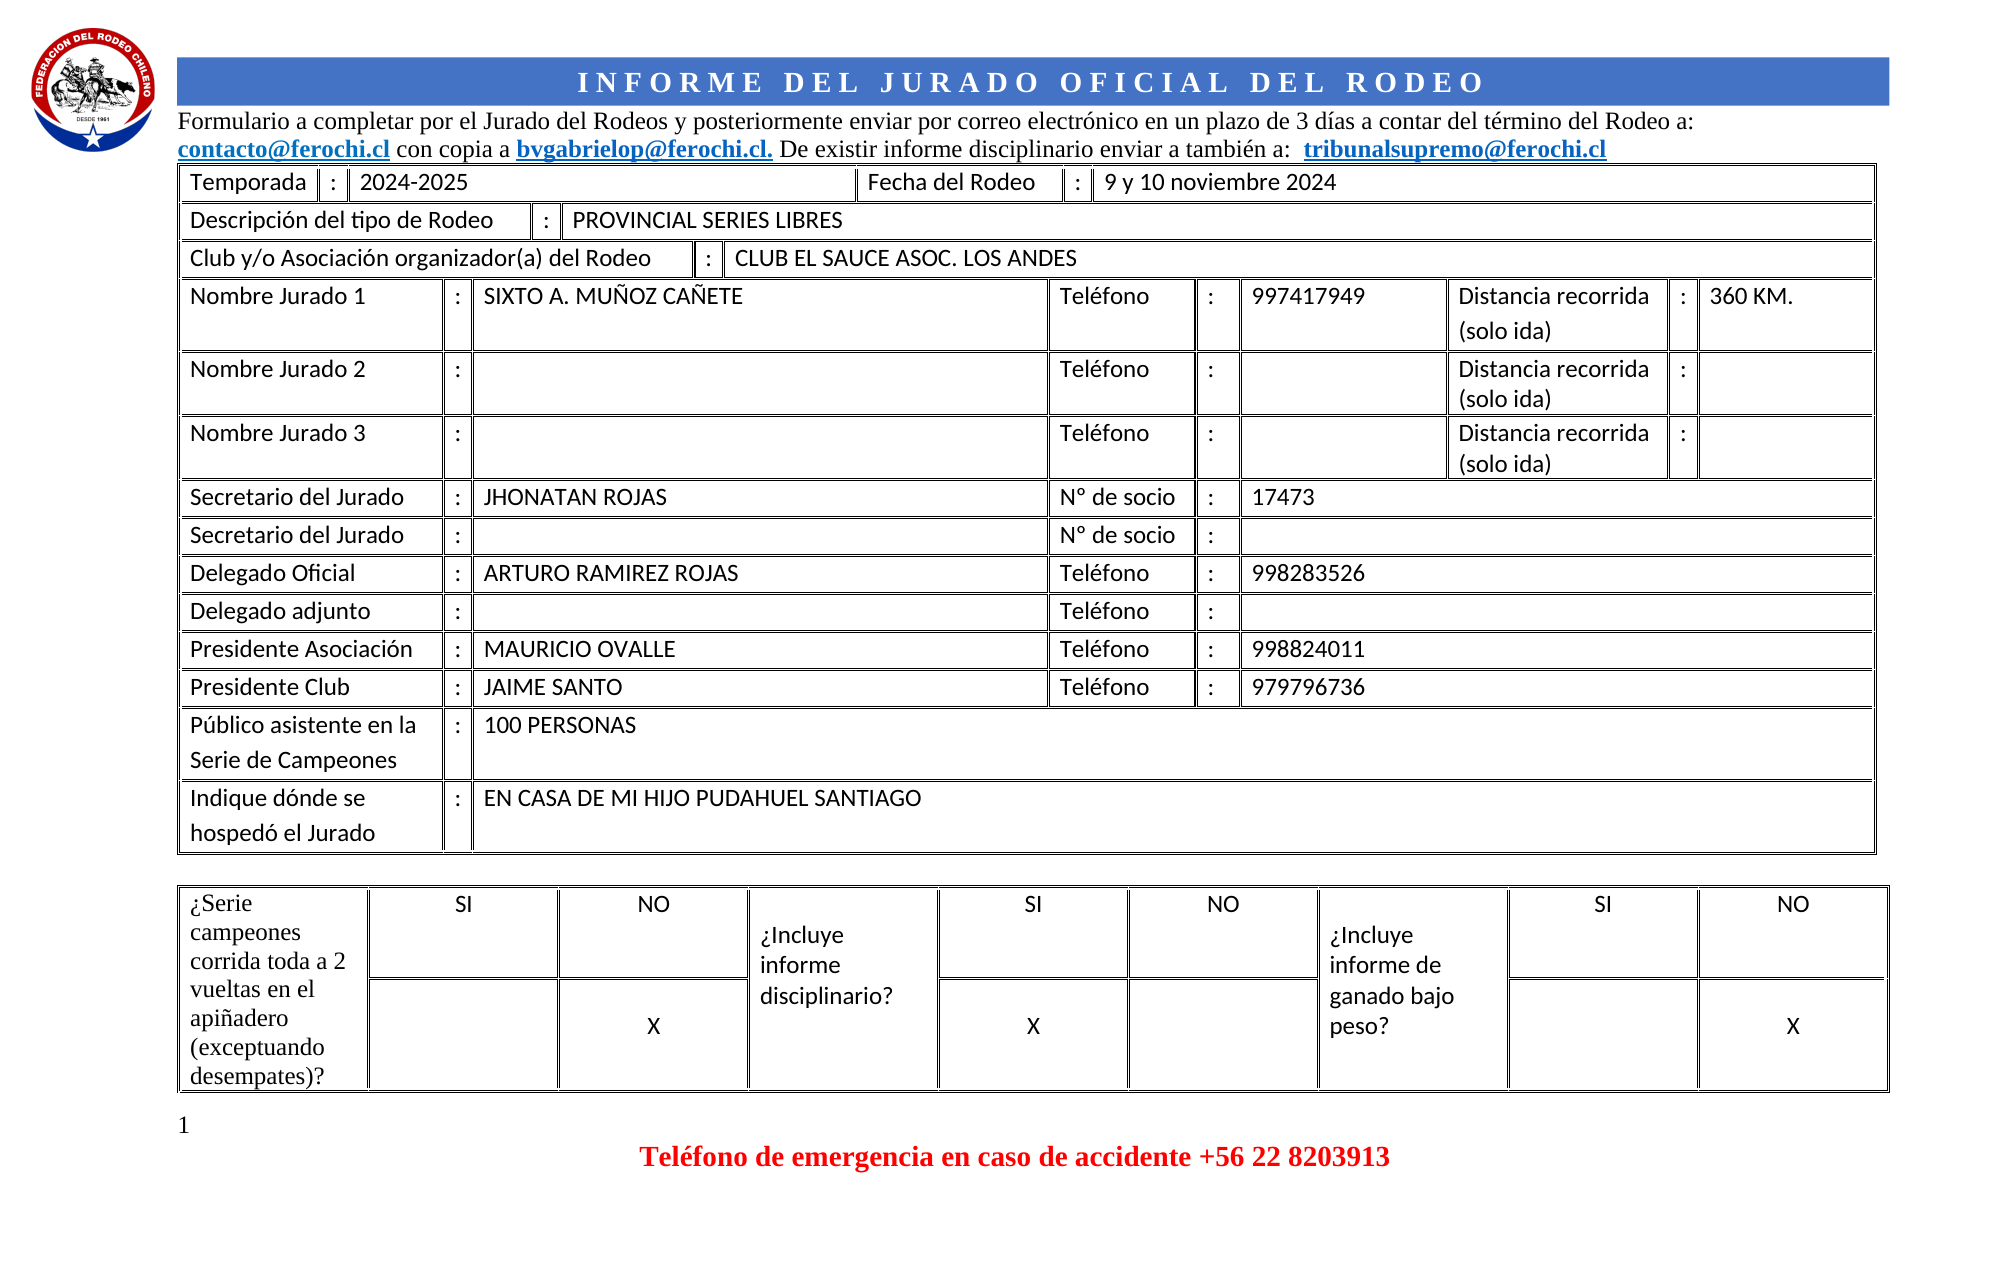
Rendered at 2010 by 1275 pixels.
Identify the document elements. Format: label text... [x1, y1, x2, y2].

table_cell Distancia recorrida (solo ida) [1449, 280, 1667, 350]
table_cell : [445, 671, 471, 706]
table_cell Nº de socio [1050, 519, 1194, 554]
table_cell JHONATAN ROJAS [474, 481, 1047, 516]
table_cell Teléfono [1050, 633, 1194, 668]
table_cell Nombre Jurado 1 [179, 277, 443, 350]
table_cell : [445, 481, 471, 516]
table_cell [1242, 353, 1446, 414]
table_cell : [1198, 633, 1239, 668]
table_cell [474, 519, 1047, 554]
table_cell X [559, 980, 748, 1089]
table_header : [319, 166, 348, 201]
table_cell Secretario del Jurado [179, 478, 443, 516]
table_header SI [1508, 888, 1698, 977]
table_cell Delegado Oficial [179, 554, 443, 592]
table_cell Teléfono [1050, 353, 1194, 414]
table_cell CLUB EL SAUCE ASOC. LOS ANDES [724, 239, 1875, 277]
table_cell [474, 595, 1047, 630]
table_cell Distancia recorrida (solo ida) [1449, 353, 1667, 414]
table_cell : [445, 709, 471, 779]
table_cell Presidente Asociación [179, 630, 443, 668]
table_cell : [1198, 595, 1239, 630]
table_cell [1508, 980, 1698, 1089]
table_header SI [369, 888, 558, 977]
table_cell 997417949 [1242, 280, 1446, 350]
table_cell : [1198, 280, 1239, 350]
table_cell : [1198, 481, 1239, 516]
table_cell : [445, 519, 471, 554]
table_cell Teléfono [1050, 280, 1194, 350]
table_cell : [445, 280, 471, 350]
table_cell X [1698, 977, 1887, 1089]
table_header ¿Serie campeones corrida toda a 2 vueltas en el apiñadero (exceptuando desempates)? [179, 886, 369, 1089]
table_cell [369, 980, 558, 1089]
table_cell [1698, 350, 1875, 414]
picture [31, 28, 155, 152]
table_cell Nombre Jurado 3 [179, 414, 443, 478]
table_cell 360 KM. [1698, 277, 1875, 350]
table_header SI [938, 888, 1128, 977]
table_cell [474, 353, 1047, 414]
table_header NO [559, 888, 748, 977]
table_cell Distancia recorrida (solo ida) [1449, 417, 1667, 478]
table_cell : [1670, 280, 1697, 350]
table_cell : [1198, 353, 1239, 414]
table_cell SIXTO A. MUÑOZ CAÑETE [474, 280, 1047, 350]
table_cell : [696, 242, 722, 277]
table_cell Descripción del tipo de Rodeo [179, 201, 532, 239]
table_cell [474, 417, 1047, 478]
table_cell Secretario del Jurado [179, 516, 443, 554]
table_cell Presidente Club [179, 668, 443, 706]
table_cell 17473 [1240, 478, 1875, 516]
table_cell : [1198, 519, 1239, 554]
table_cell Nombre Jurado 2 [179, 350, 443, 414]
table_cell : [443, 782, 472, 852]
table_cell 998283526 [1240, 554, 1875, 592]
table_header NO [1128, 888, 1318, 977]
table_header ¿Incluye informe de ganado bajo peso? [1318, 888, 1508, 1089]
table_cell [1698, 414, 1875, 478]
table_cell Público asistente en la Serie de Campeones [180, 706, 442, 779]
table_cell Teléfono [1050, 671, 1194, 706]
table_cell 998824011 [1240, 630, 1875, 668]
table_header ¿Incluye informe disciplinario? [749, 888, 938, 1089]
table_cell Teléfono [1050, 557, 1194, 592]
table_cell [1128, 980, 1318, 1089]
table_cell : [1198, 671, 1239, 706]
table_cell : [445, 557, 471, 592]
table_cell Teléfono [1050, 595, 1194, 630]
text Formulario a completar por el Jurado del Rodeos y posteriormente enviar por correo electrónico en un plazo de 3 días a contar del término del Rodeo a: contacto@ferochi.cl con copia a bvgabrielop@ferochi.cl. De existir informe disciplinario enviar a también a: tribunalsupremo@ferochi.cl [177, 106, 1890, 163]
table_cell : [1670, 353, 1697, 414]
table_cell EN CASA DE MI HIJO PUDAHUEL SANTIAGO [473, 779, 1874, 852]
table_cell 979796736 [1240, 668, 1875, 706]
table_cell PROVINCIAL SERIES LIBRES [561, 201, 1875, 239]
table_cell Club y/o Asociación organizador(a) del Rodeo [179, 239, 694, 277]
table_cell : [533, 204, 560, 239]
table_header 2024-2025 [348, 166, 856, 201]
table_header 9 y 10 noviembre 2024 [1093, 166, 1874, 201]
table_cell Delegado adjunto [179, 592, 443, 630]
table_cell : [1198, 557, 1239, 592]
table_cell [1240, 592, 1875, 630]
table_header Fecha del Rodeo [856, 166, 1063, 201]
table_cell Teléfono [1050, 417, 1194, 478]
table_cell : [1198, 417, 1239, 478]
table_cell X [938, 980, 1128, 1089]
table_cell [1240, 516, 1875, 554]
table_cell [1242, 417, 1446, 478]
table_header : [1063, 164, 1093, 201]
table_cell MAURICIO OVALLE [474, 633, 1047, 668]
table_cell JAIME SANTO [474, 671, 1047, 706]
table_cell : [445, 633, 471, 668]
table_cell : [445, 353, 471, 414]
table_header NO [1698, 888, 1887, 977]
table_cell Indique dónde se hospedó el Jurado [180, 779, 443, 852]
table_header Temporada [179, 164, 319, 201]
table_cell Nº de socio [1050, 481, 1194, 516]
table_cell : [1670, 417, 1697, 478]
table_cell : [445, 595, 471, 630]
table_cell 100 PERSONAS [474, 706, 1874, 779]
table_cell ARTURO RAMIREZ ROJAS [474, 557, 1047, 592]
table_cell : [445, 417, 471, 478]
